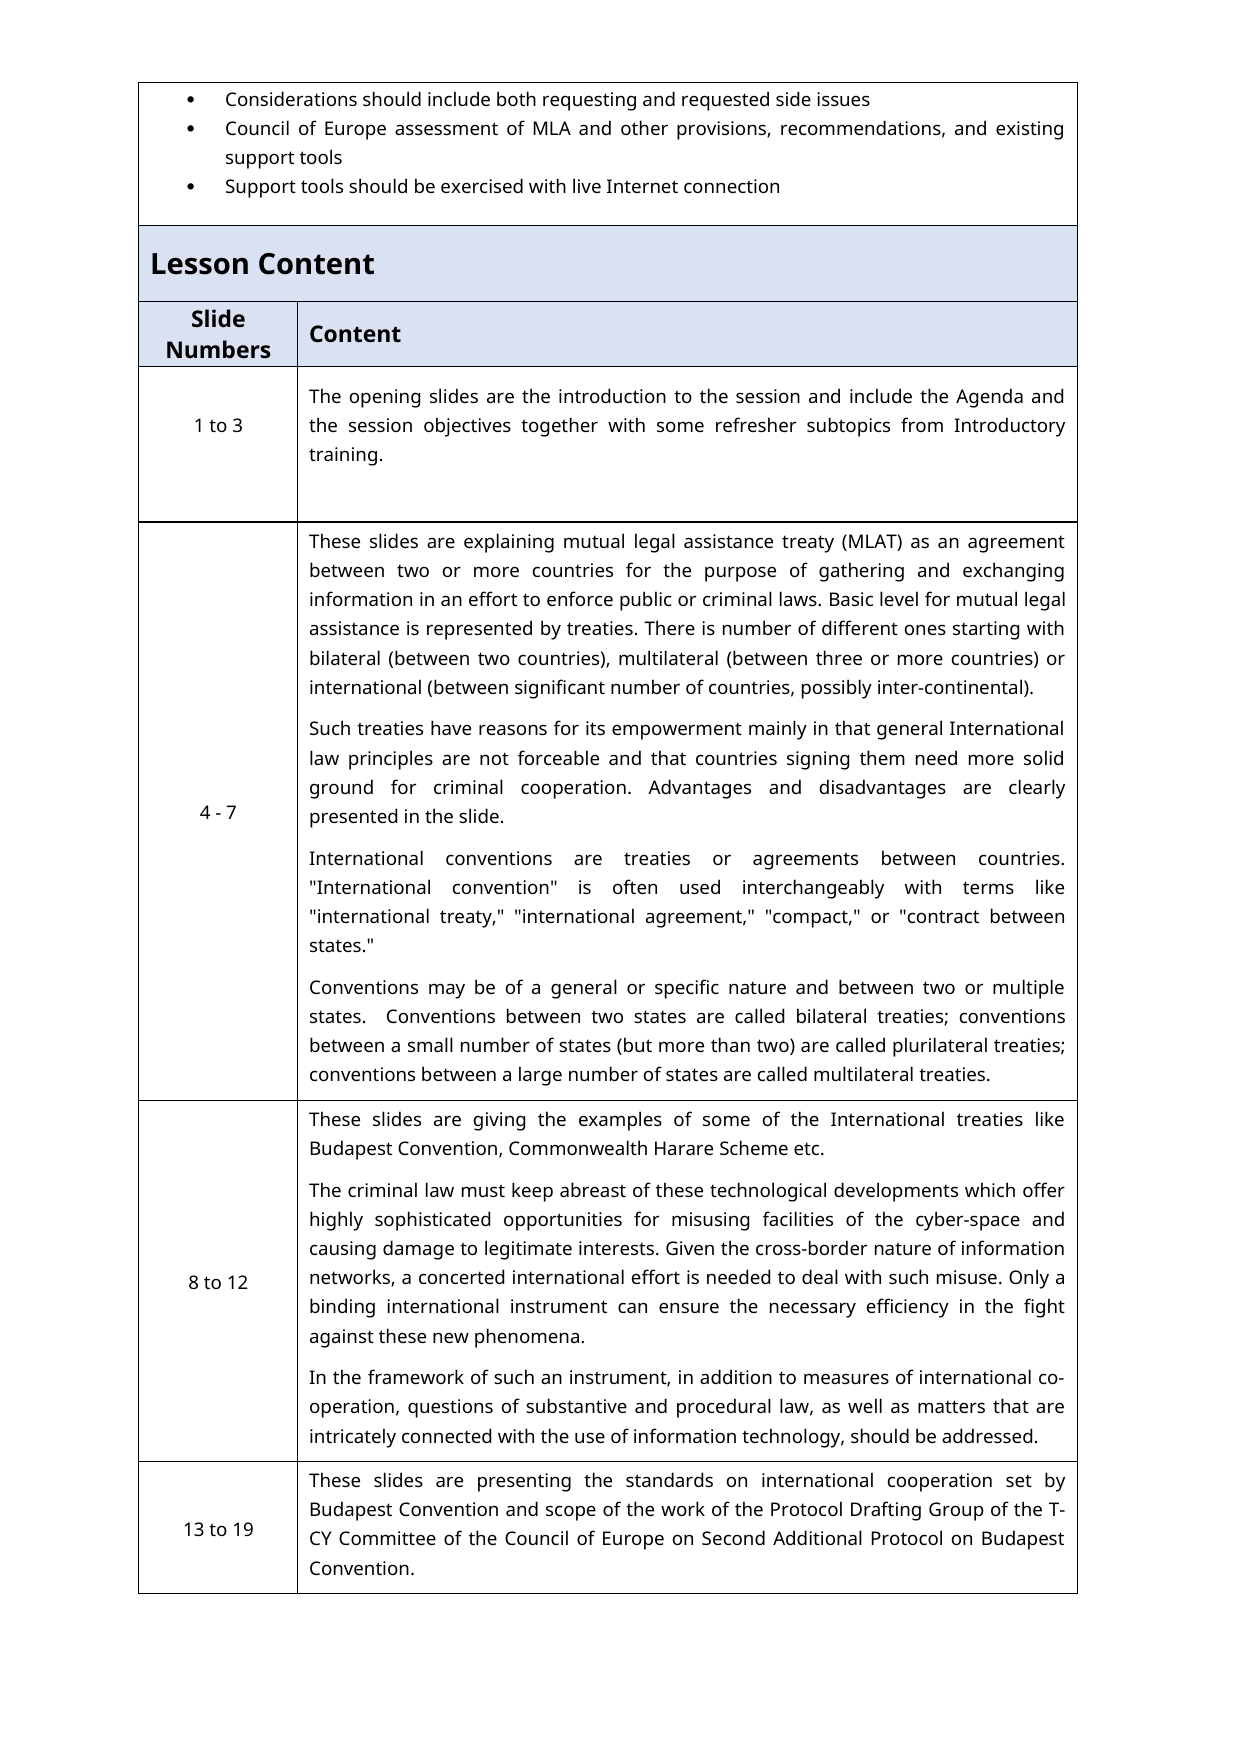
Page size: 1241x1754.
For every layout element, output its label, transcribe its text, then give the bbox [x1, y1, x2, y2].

table_cell 8 to 12 [139, 1101, 297, 1461]
table_cell Content [298, 302, 1077, 366]
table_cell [139, 83, 1077, 225]
table_cell 13 to 19 [139, 1462, 297, 1593]
table_cell These slides are giving the examples of some of the International treaties like Budapest Convention, Commonwealth Harare Scheme etc. The criminal law must keep abreast of these technological developments which offer highly sophisticated opportunities for misusing facilities of the cyber-space and causing damage to legitimate interests. Given the cross-border nature of information networks, a concerted international effort is needed to deal with such misuse. Only a binding international instrument can ensure the necessary efficiency in the fight against these new phenomena. In the framework of such an instrument, in addition to measures of international co-operation, questions of substantive and procedural law, as well as matters that are intricately connected with the use of information technology, should be addressed. [298, 1101, 1077, 1461]
table_cell Lesson Content [139, 226, 1077, 301]
table_cell 1 to 3 [139, 367, 297, 521]
table_cell The opening slides are the introduction to the session and include the Agenda and the session objectives together with some refresher subtopics from Introductory training. [298, 367, 1077, 521]
table_cell These slides are explaining mutual legal assistance treaty (MLAT) as an agreement between two or more countries for the purpose of gathering and exchanging information in an effort to enforce public or criminal laws. Basic level for mutual legal assistance is represented by treaties. There is number of different ones starting with bilateral (between two countries), multilateral (between three or more countries) or international (between significant number of countries, possibly inter-continental). Such treaties have reasons for its empowerment mainly in that general International law principles are not forceable and that countries signing them need more solid ground for criminal cooperation. Advantages and disadvantages are clearly presented in the slide. International conventions are treaties or agreements between countries. "International convention" is often used interchangeably with terms like "international treaty," "international agreement," "compact," or "contract between states." Conventions may be of a general or specific nature and between two or multiple states. Conventions between two states are called bilateral treaties; conventions between a small number of states (but more than two) are called plurilateral treaties; conventions between a large number of states are called multilateral treaties. [298, 523, 1077, 1099]
table_cell 4 - 7 [139, 523, 297, 1099]
table_cell Slide Numbers [139, 302, 297, 366]
table_cell These slides are presenting the standards on international cooperation set by Budapest Convention and scope of the work of the Protocol Drafting Group of the T-CY Committee of the Council of Europe on Second Additional Protocol on Budapest Convention. [298, 1462, 1077, 1593]
